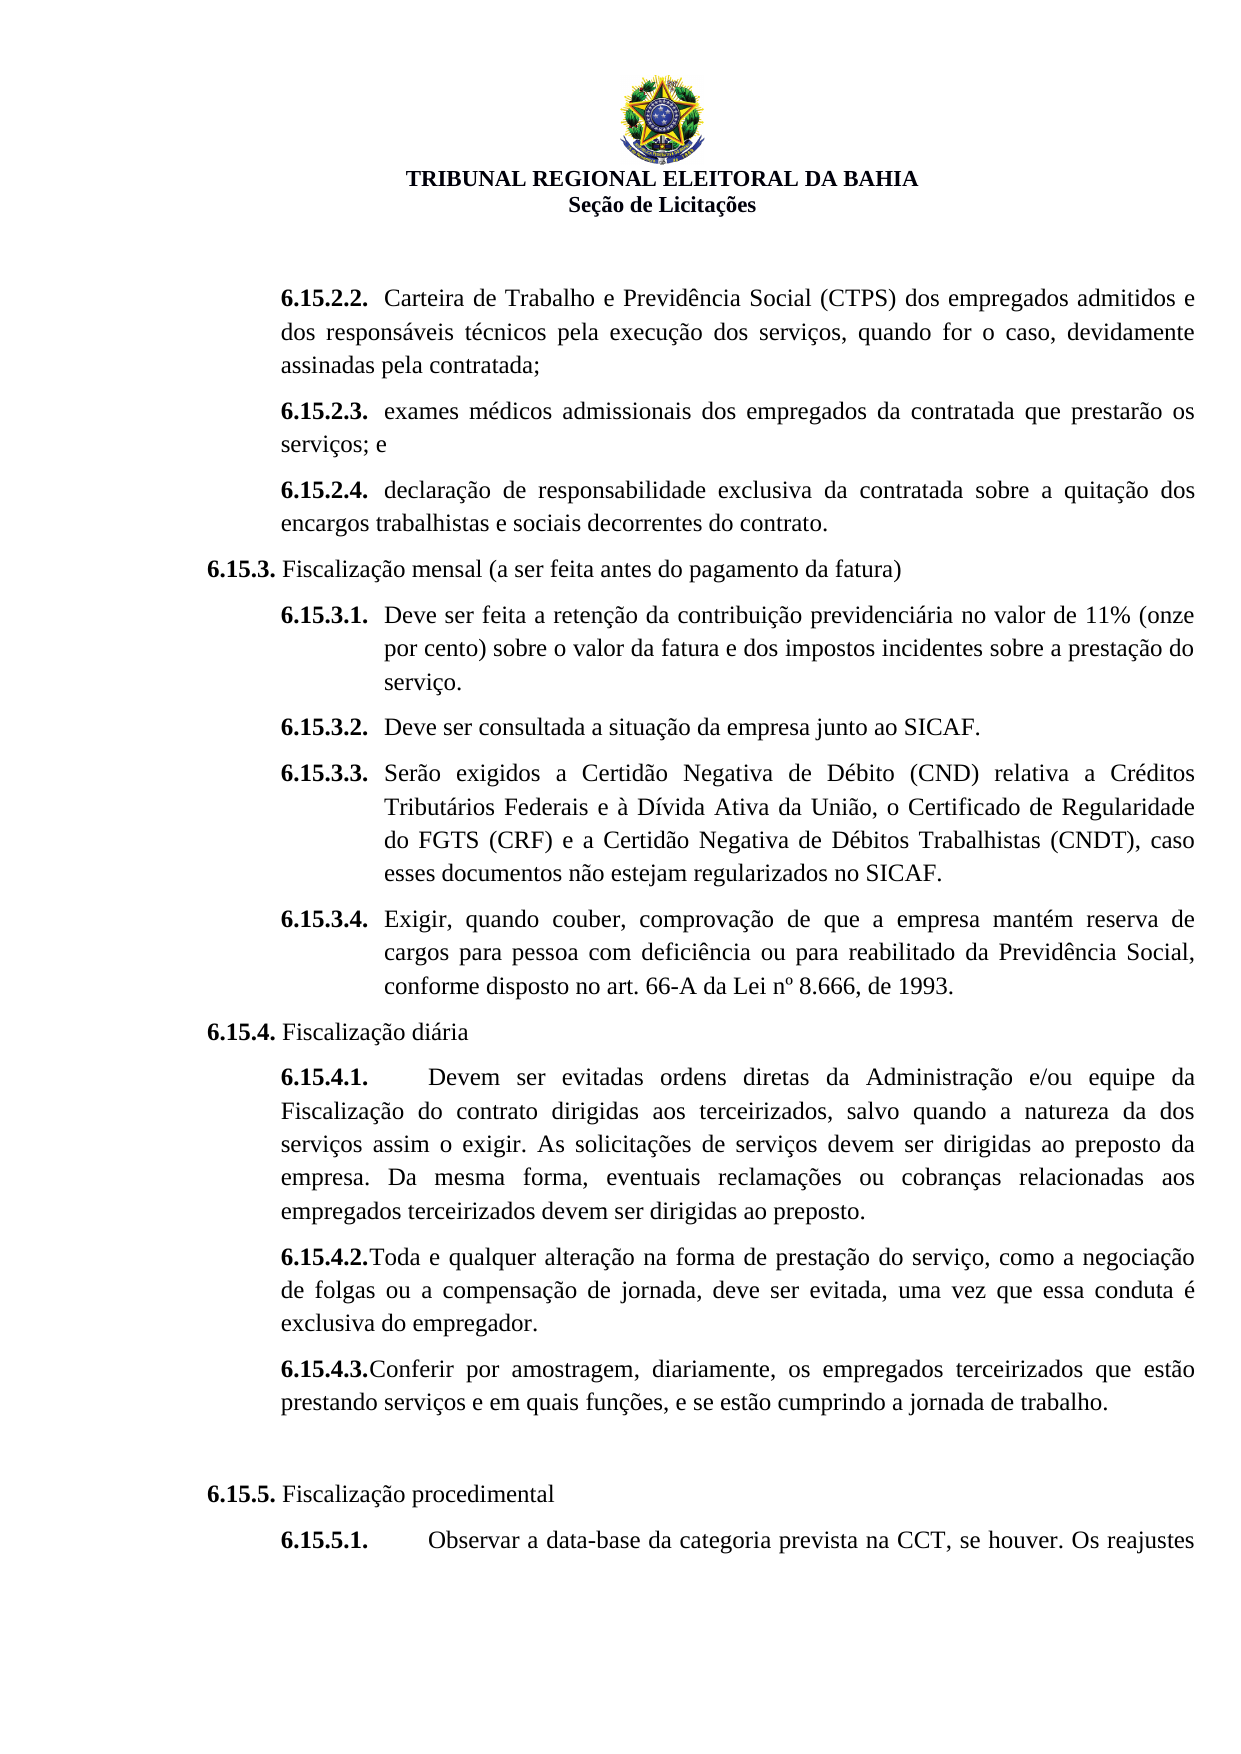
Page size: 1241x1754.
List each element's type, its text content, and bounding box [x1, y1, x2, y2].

list declaração de responsabilidade exclusiva da contratada sobre a quitação dos encargos trabalhistas e sociais decorrentes do contrato. [281, 472, 1196, 538]
list Deve ser consultada a situação da empresa junto ao SICAF. [281, 709, 1196, 742]
list Deve ser feita a retenção da contribuição previdenciária no valor de 11% (onze por cento) sobre o valor da fatura e dos impostos incidentes sobre a prestação do serviço. [281, 597, 1196, 697]
list Toda e qualquer alteração na forma de prestação do serviço, como a negociação de folgas ou a compensação de jornada, deve ser evitada, uma vez que essa conduta é exclusiva do empregador. [281, 1238, 1196, 1338]
list Fiscalização procedimental [207, 1476, 1196, 1509]
list Devem ser evitadas ordens diretas da Administração e/ou equipe da Fiscalização do contrato dirigidas aos terceirizados, salvo quando a natureza da dos serviços assim o exigir. As solicitações de serviços devem ser dirigidas ao preposto da empresa. Da mesma forma, eventuais reclamações ou cobranças relacionadas aos empregados terceirizados devem ser dirigidas ao preposto. [281, 1059, 1196, 1226]
list Carteira de Trabalho e Previdência Social (CTPS) dos empregados admitidos e dos responsáveis técnicos pela execução dos serviços, quando for o caso, devidamente assinadas pela contratada; [281, 280, 1196, 380]
list Conferir por amostragem, diariamente, os empregados terceirizados que estão prestando serviços e em quais funções, e se estão cumprindo a jornada de trabalho. [281, 1351, 1196, 1417]
list Fiscalização mensal (a ser feita antes do pagamento da fatura) [207, 551, 1196, 584]
list Exigir, quando couber, comprovação de que a empresa mantém reserva de cargos para pessoa com deficiência ou para reabilitado da Previdência Social, conforme disposto no art. 66-A da Lei nº 8.666, de 1993. [281, 901, 1196, 1001]
list Serão exigidos a Certidão Negativa de Débito (CND) relativa a Créditos Tributários Federais e à Dívida Ativa da União, o Certificado de Regularidade do FGTS (CRF) e a Certidão Negativa de Débitos Trabalhistas (CNDT), caso esses documentos não estejam regularizados no SICAF. [281, 755, 1196, 888]
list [281, 1522, 1196, 1555]
list Fiscalização diária [207, 1013, 1196, 1047]
list exames médicos admissionais dos empregados da contratada que prestarão os serviços; e [281, 392, 1196, 459]
